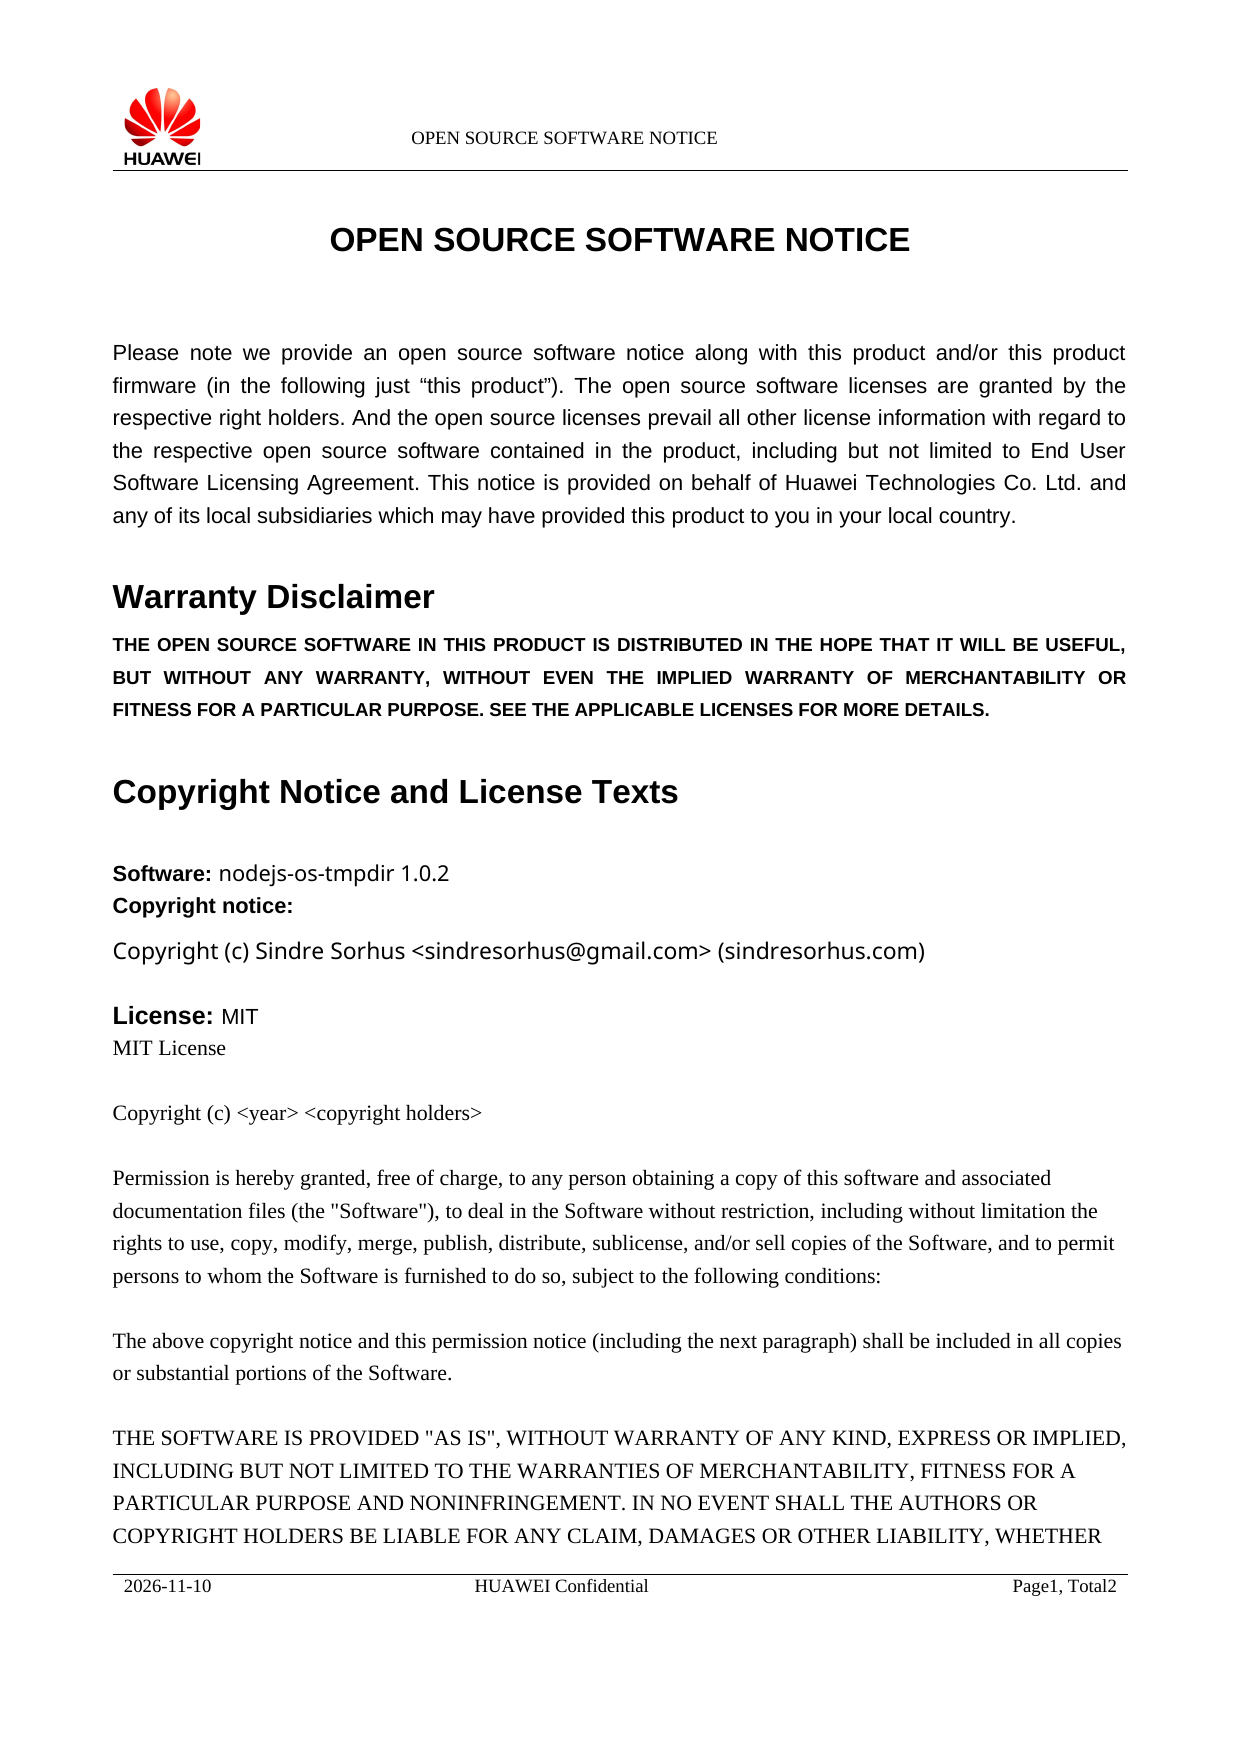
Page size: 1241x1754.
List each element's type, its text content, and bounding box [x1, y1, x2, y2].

text Copyright (c) Sindre Sorhus <sindresorhus@gmail.com> (sindresorhus.com) [112, 934, 1128, 999]
title Software: nodejs-os-tmpdir 1.0.2 [112, 856, 1128, 889]
text Copyright notice: [112, 889, 1128, 921]
text Warranty Disclaimer [112, 564, 1128, 629]
text Please note we provide an open source software notice along with this product and/or this product firmware (in the following just “this product”). The open source software licenses are granted by the respective right holders. And the open source licenses prevail all other license information with regard to the respective open source software contained in the product, including but not limited to End User Software Licensing Agreement. This notice is provided on behalf of Huawei Technologies Co. Ltd. and any of its local subsidiaries which may have provided this product to you in your local country. [112, 336, 1128, 531]
text OPEN SOURCE SOFTWARE NOTICE [112, 206, 1128, 271]
text Copyright Notice and License Texts [112, 759, 1128, 824]
text The open source software in this product is distributed in the hope that it will be useful, but WITHOUT ANY WARRANTY, without even the implied warranty of MERCHANTABILITY or FITNESS FOR A PARTICULAR PURPOSE. See the applicable licenses for more details. [112, 629, 1128, 726]
picture [124, 88, 201, 165]
text License: MIT [112, 999, 1128, 1031]
